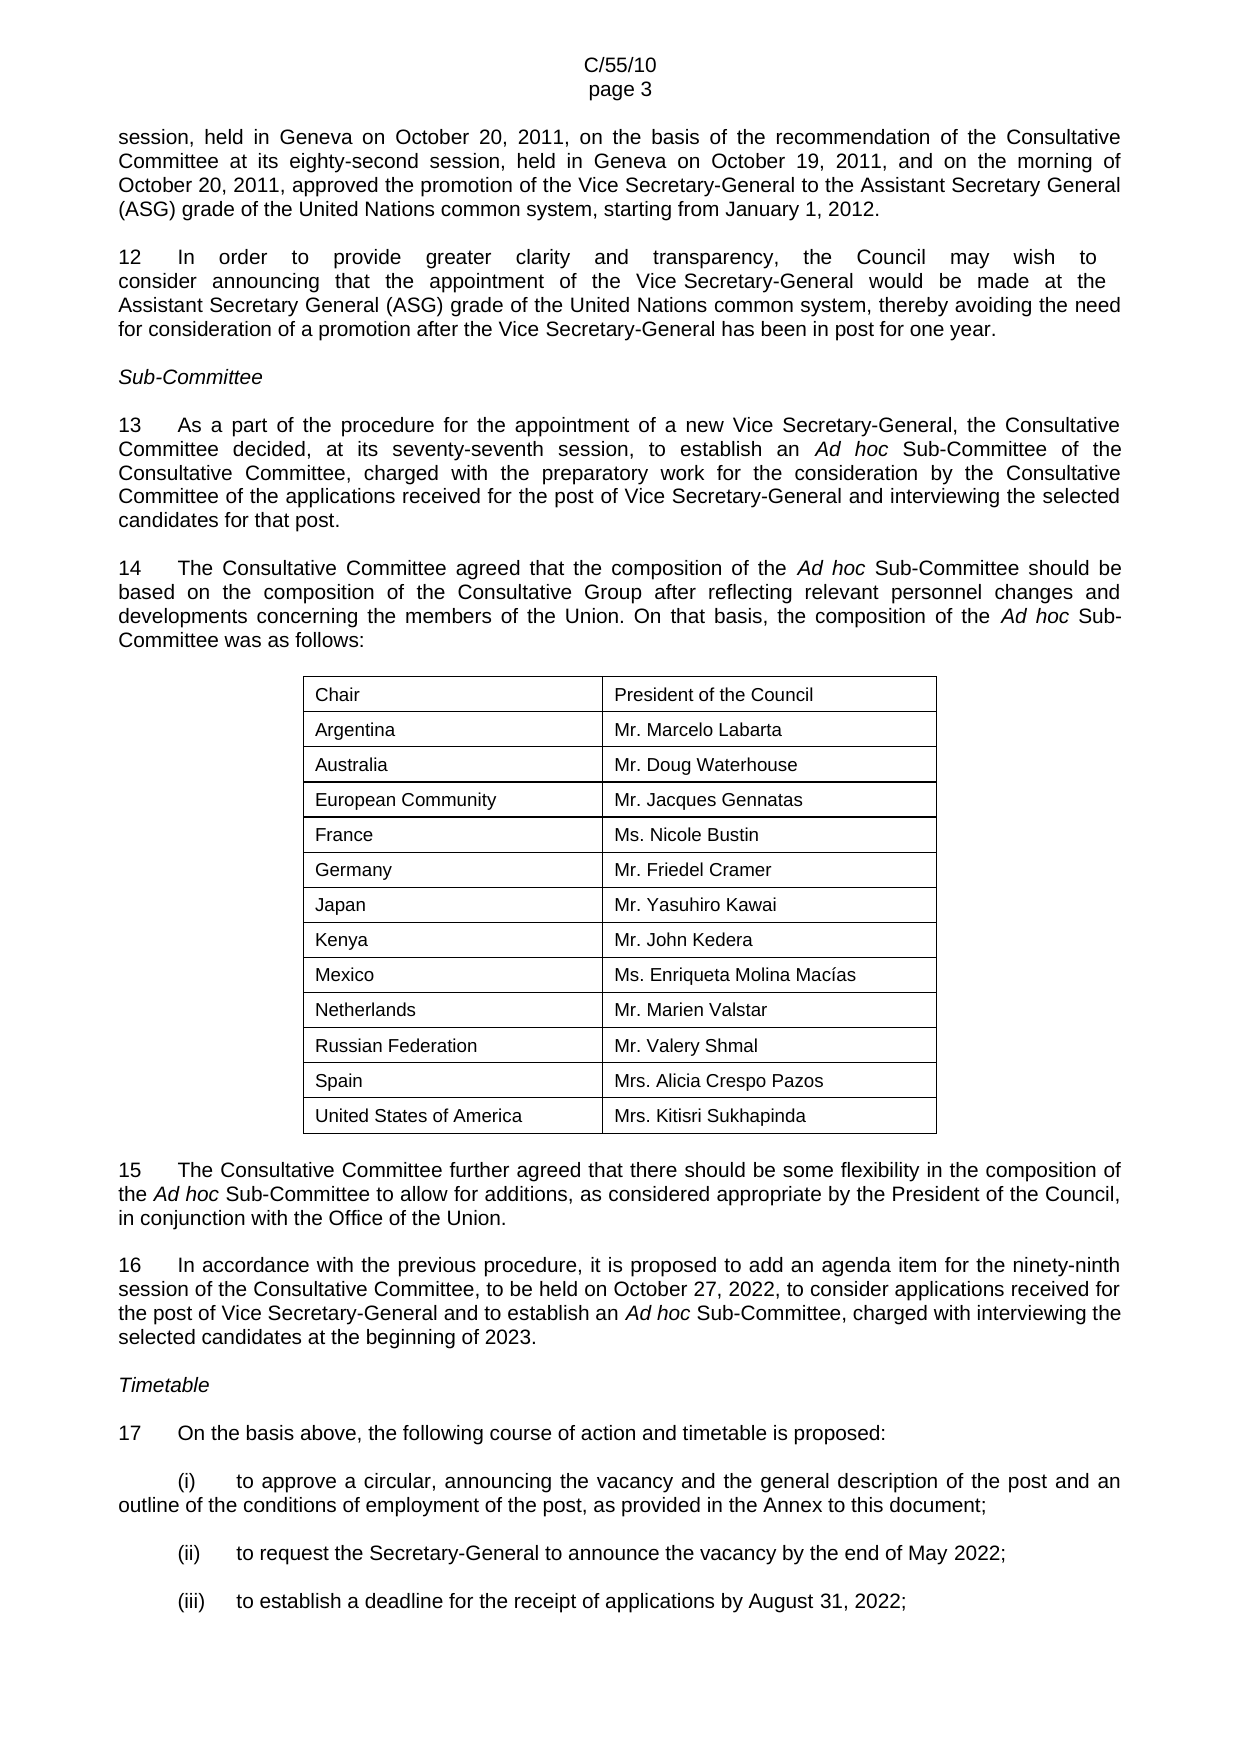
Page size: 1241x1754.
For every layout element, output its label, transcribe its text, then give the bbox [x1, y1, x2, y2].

table_cell Mr. Yasuhiro Kawai [603, 888, 936, 922]
table_cell Ms. Nicole Bustin [603, 818, 936, 852]
table_cell Japan [304, 888, 602, 922]
table_cell Mexico [304, 958, 602, 992]
table_cell Netherlands [304, 993, 602, 1027]
text In accordance with the previous procedure, it is proposed to add an agenda item for the ninety-ninth session of the Consultative Committee, to be held on October 27, 2022, to consider applications received for the post of Vice Secretary-General and to establish an Ad hoc Sub-Committee, charged with interviewing the selected candidates at the beginning of 2023. [118, 1253, 1122, 1349]
text The Consultative Committee further agreed that there should be some flexibility in the composition of the Ad hoc Sub-Committee to allow for additions, as considered appropriate by the President of the Council, in conjunction with the Office of the Union. [118, 1157, 1122, 1229]
text In order to provide greater clarity and transparency, the Council may wish to consider announcing that the appointment of the Vice Secretary-General would be made at the Assistant Secretary General (ASG) grade of the United Nations common system, thereby avoiding the need for consideration of a promotion after the Vice Secretary-General has been in post for one year. [118, 245, 1122, 341]
table_cell European Community [304, 783, 602, 816]
table_cell Germany [304, 853, 602, 887]
subtitle Timetable [118, 1373, 1122, 1397]
table_cell United States of America [304, 1098, 602, 1132]
table_cell Mr. John Kedera [603, 923, 936, 957]
table_cell Spain [304, 1063, 602, 1097]
table_header President of the Council [603, 677, 936, 711]
table_cell Mr. Valery Shmal [603, 1028, 936, 1062]
table_cell Mr. Friedel Cramer [603, 853, 936, 887]
table_cell Australia [304, 747, 602, 781]
subtitle Sub-Committee [118, 364, 1122, 388]
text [118, 125, 1122, 221]
text (i) to approve a circular, announcing the vacancy and the general description of the post and an outline of the conditions of employment of the post, as provided in the Annex to this document; [118, 1469, 1122, 1517]
table_cell Mr. Doug Waterhouse [603, 747, 936, 781]
table_header Chair [304, 677, 602, 711]
table_cell Mrs. Kitisri Sukhapinda [603, 1098, 936, 1132]
text (iii) to establish a deadline for the receipt of applications by August 31, 2022; [118, 1589, 1122, 1613]
table_cell Mrs. Alicia Crespo Pazos [603, 1063, 936, 1097]
text (ii) to request the Secretary-General to announce the vacancy by the end of May 2022; [118, 1541, 1122, 1565]
table_cell Argentina [304, 712, 602, 746]
text As a part of the procedure for the appointment of a new Vice Secretary-General, the Consultative Committee decided, at its seventy-seventh session, to establish an Ad hoc Sub-Committee of the Consultative Committee, charged with the preparatory work for the consideration by the Consultative Committee of the applications received for the post of Vice Secretary-General and interviewing the selected candidates for that post. [118, 412, 1122, 532]
table_cell Mr. Marien Valstar [603, 993, 936, 1027]
table_cell France [304, 818, 602, 852]
table_cell Mr. Jacques Gennatas [603, 783, 936, 816]
text The Consultative Committee agreed that the composition of the Ad hoc Sub-Committee should be based on the composition of the Consultative Group after reflecting relevant personnel changes and developments concerning the members of the Union. On that basis, the composition of the Ad hoc Sub-Committee was as follows: [118, 556, 1122, 652]
table_cell Russian Federation [304, 1028, 602, 1062]
table_cell Mr. Marcelo Labarta [603, 712, 936, 746]
table_cell Ms. Enriqueta Molina Macías [603, 958, 936, 992]
text On the basis above, the following course of action and timetable is proposed: [118, 1421, 1122, 1445]
table_cell Kenya [304, 923, 602, 957]
